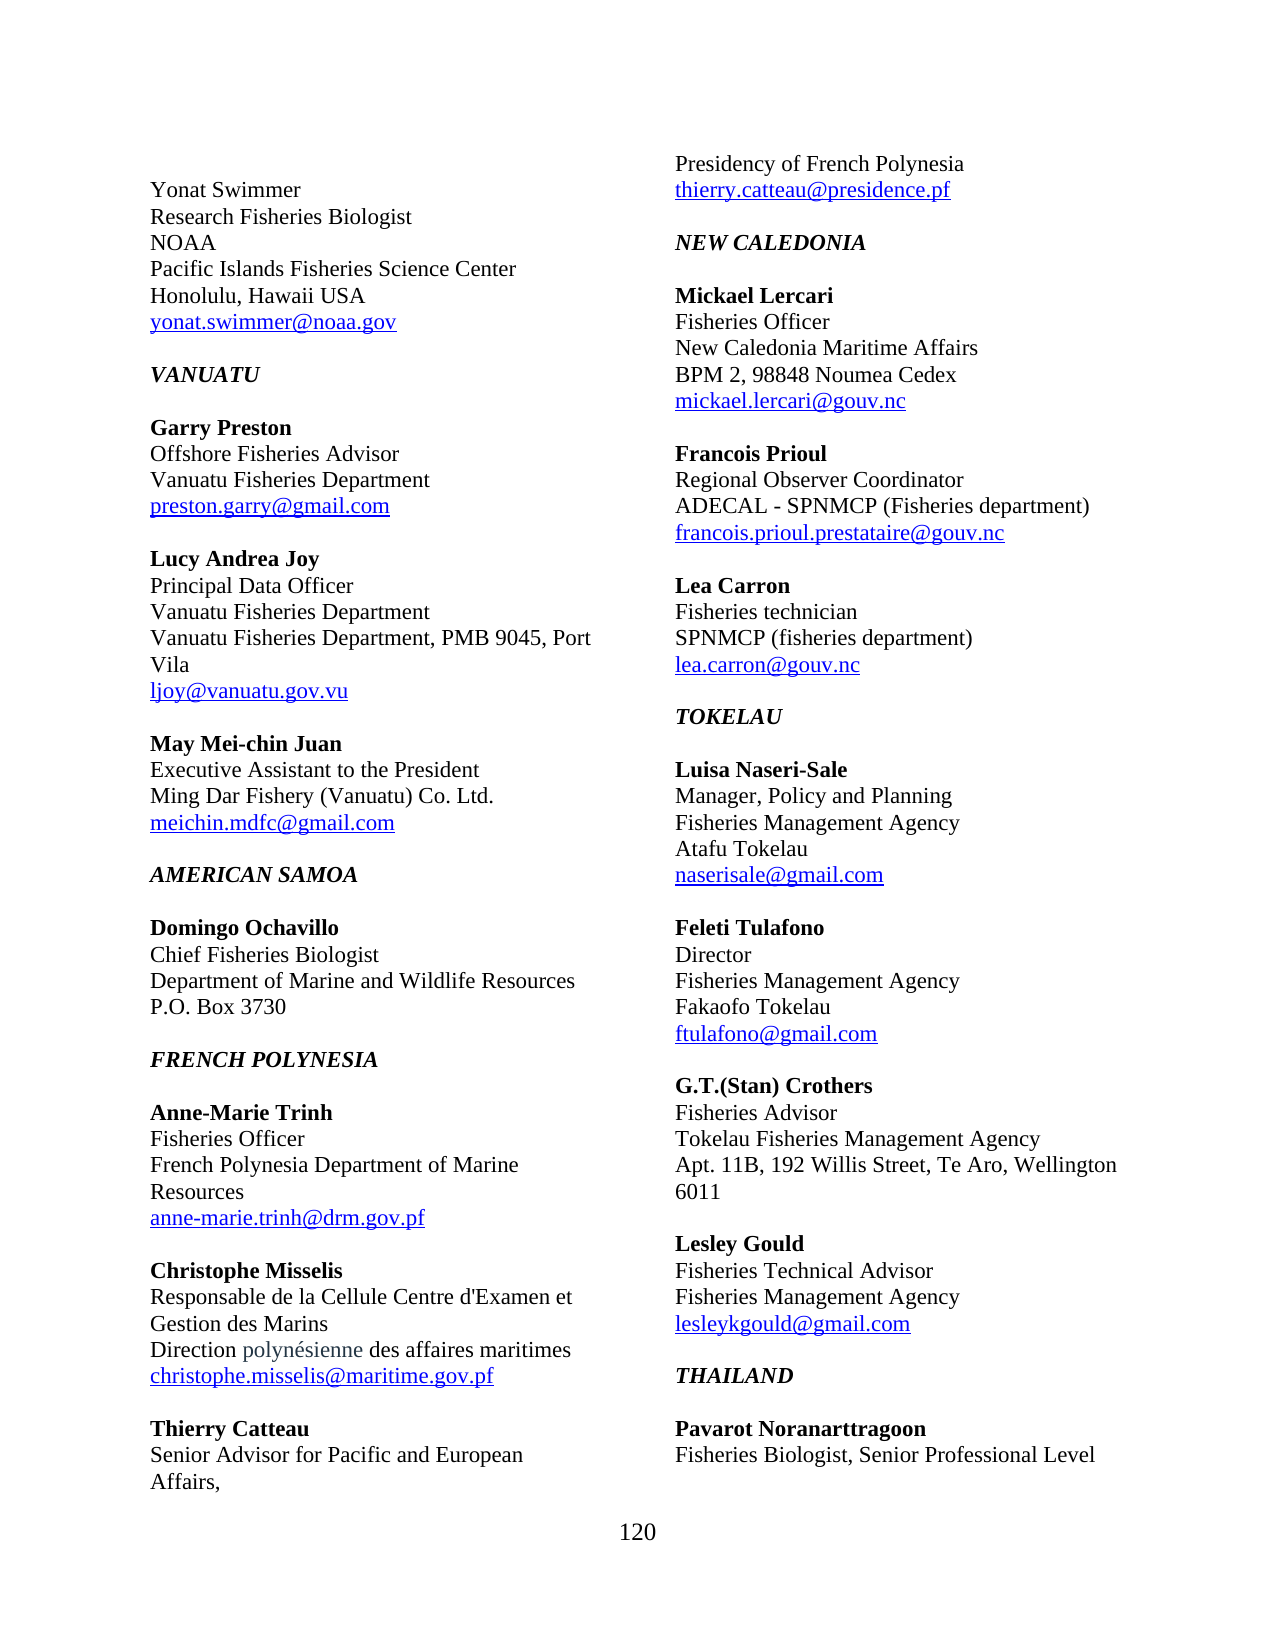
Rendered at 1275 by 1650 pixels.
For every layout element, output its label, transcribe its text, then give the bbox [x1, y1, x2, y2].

text Senior Advisor for Pacific and European Affairs, [150, 1441, 600, 1494]
text naserisale@gmail.com [675, 862, 1125, 888]
text Department of Marine and Wildlife Resources [150, 967, 600, 993]
text Vanuatu Fisheries Department [150, 598, 600, 624]
text preston.garry@gmail.com [150, 493, 600, 519]
text thierry.catteau@presidence.pf [675, 176, 1125, 203]
text Garry Preston [150, 413, 600, 440]
text New Caledonia Maritime Affairs [675, 334, 1125, 361]
text meichin.mdfc@gmail.com [150, 809, 600, 835]
text Fisheries Officer [675, 308, 1125, 334]
text Thierry Catteau [150, 1415, 600, 1441]
text May Mei-chin Juan [150, 730, 600, 756]
text BPM 2, 98848 Noumea Cedex [675, 361, 1125, 387]
text Offshore Fisheries Advisor [150, 440, 600, 466]
text Lea Carron [675, 572, 1125, 598]
text Presidency of French Polynesia [675, 150, 1125, 176]
text Fisheries technician [675, 598, 1125, 624]
text New Caledonia [675, 229, 1125, 255]
text lea.carron@gouv.nc [675, 651, 1125, 677]
text Chief Fisheries Biologist [150, 941, 600, 967]
text American Samoa [150, 862, 600, 888]
text Lesley Gould [675, 1231, 1125, 1257]
text ljoy@vanuatu.gov.vu [150, 677, 600, 703]
text Luisa Naseri-Sale [675, 756, 1125, 782]
text Research Fisheries Biologist [150, 203, 600, 229]
text Pacific Islands Fisheries Science Center [150, 255, 600, 282]
text Fisheries Officer [150, 1125, 600, 1151]
text Domingo Ochavillo [150, 914, 600, 941]
text Principal Data Officer [150, 572, 600, 598]
text Responsable de la Cellule Centre d'Examen et Gestion des Marins [150, 1283, 600, 1336]
text Regional Observer Coordinator [675, 466, 1125, 493]
text French Polynesia [150, 1046, 600, 1072]
text Executive Assistant to the President [150, 756, 600, 782]
text anne-marie.trinh@drm.gov.pf [150, 1204, 600, 1231]
text Vanuatu [150, 361, 600, 387]
text ADECAL - SPNMCP (Fisheries department) [675, 493, 1125, 519]
text Atafu Tokelau [675, 835, 1125, 862]
text French Polynesia Department of Marine Resources [150, 1151, 600, 1204]
text SPNMCP (fisheries department) [675, 624, 1125, 651]
text Francois Prioul [675, 440, 1125, 466]
text NOAA [150, 229, 600, 255]
text Thailand [675, 1362, 1125, 1389]
text Anne-Marie Trinh [150, 1099, 600, 1125]
text Mickael Lercari [675, 282, 1125, 308]
text Fisheries Technical Advisor [675, 1257, 1125, 1283]
text Director [675, 941, 1125, 967]
text Pavarot Noranarttragoon [675, 1415, 1125, 1441]
text Ming Dar Fishery (Vanuatu) Co. Ltd. [150, 782, 600, 809]
text mickael.lercari@gouv.nc [675, 387, 1125, 413]
text Tokelau Fisheries Management Agency [675, 1125, 1125, 1151]
text G.T.(Stan) Crothers [675, 1072, 1125, 1099]
text Fisheries Management Agency [675, 1283, 1125, 1309]
text francois.prioul.prestataire@gouv.nc [675, 519, 1125, 545]
text Apt. 11B, 192 Willis Street, Te Aro, Wellington 6011 [675, 1151, 1125, 1204]
text Lucy Andrea Joy [150, 545, 600, 572]
text lesleykgould@gmail.com [675, 1309, 1125, 1336]
text Fisheries Biologist, Senior Professional Level [675, 1441, 1125, 1468]
text Honolulu, Hawaii USA [150, 282, 600, 308]
text yonat.swimmer@noaa.gov [150, 308, 600, 334]
text Yonat Swimmer [150, 176, 600, 203]
text Direction polynésienne des affaires maritimes [369, 1336, 600, 1362]
text Fisheries Management Agency [675, 967, 1125, 993]
text Vanuatu Fisheries Department, PMB 9045, Port Vila [150, 624, 600, 677]
text Manager, Policy and Planning [675, 782, 1125, 809]
text Vanuatu Fisheries Department [150, 466, 600, 493]
text Fakaofo Tokelau [675, 993, 1125, 1020]
text christophe.misselis@maritime.gov.pf [150, 1362, 600, 1389]
text Fisheries Advisor [675, 1099, 1125, 1125]
text Christophe Misselis [150, 1257, 600, 1283]
text ftulafono@gmail.com [675, 1020, 1125, 1046]
text Tokelau [675, 703, 1125, 730]
text Feleti Tulafono [675, 914, 1125, 941]
text P.O. Box 3730 [150, 993, 600, 1020]
text Fisheries Management Agency [675, 809, 1125, 835]
